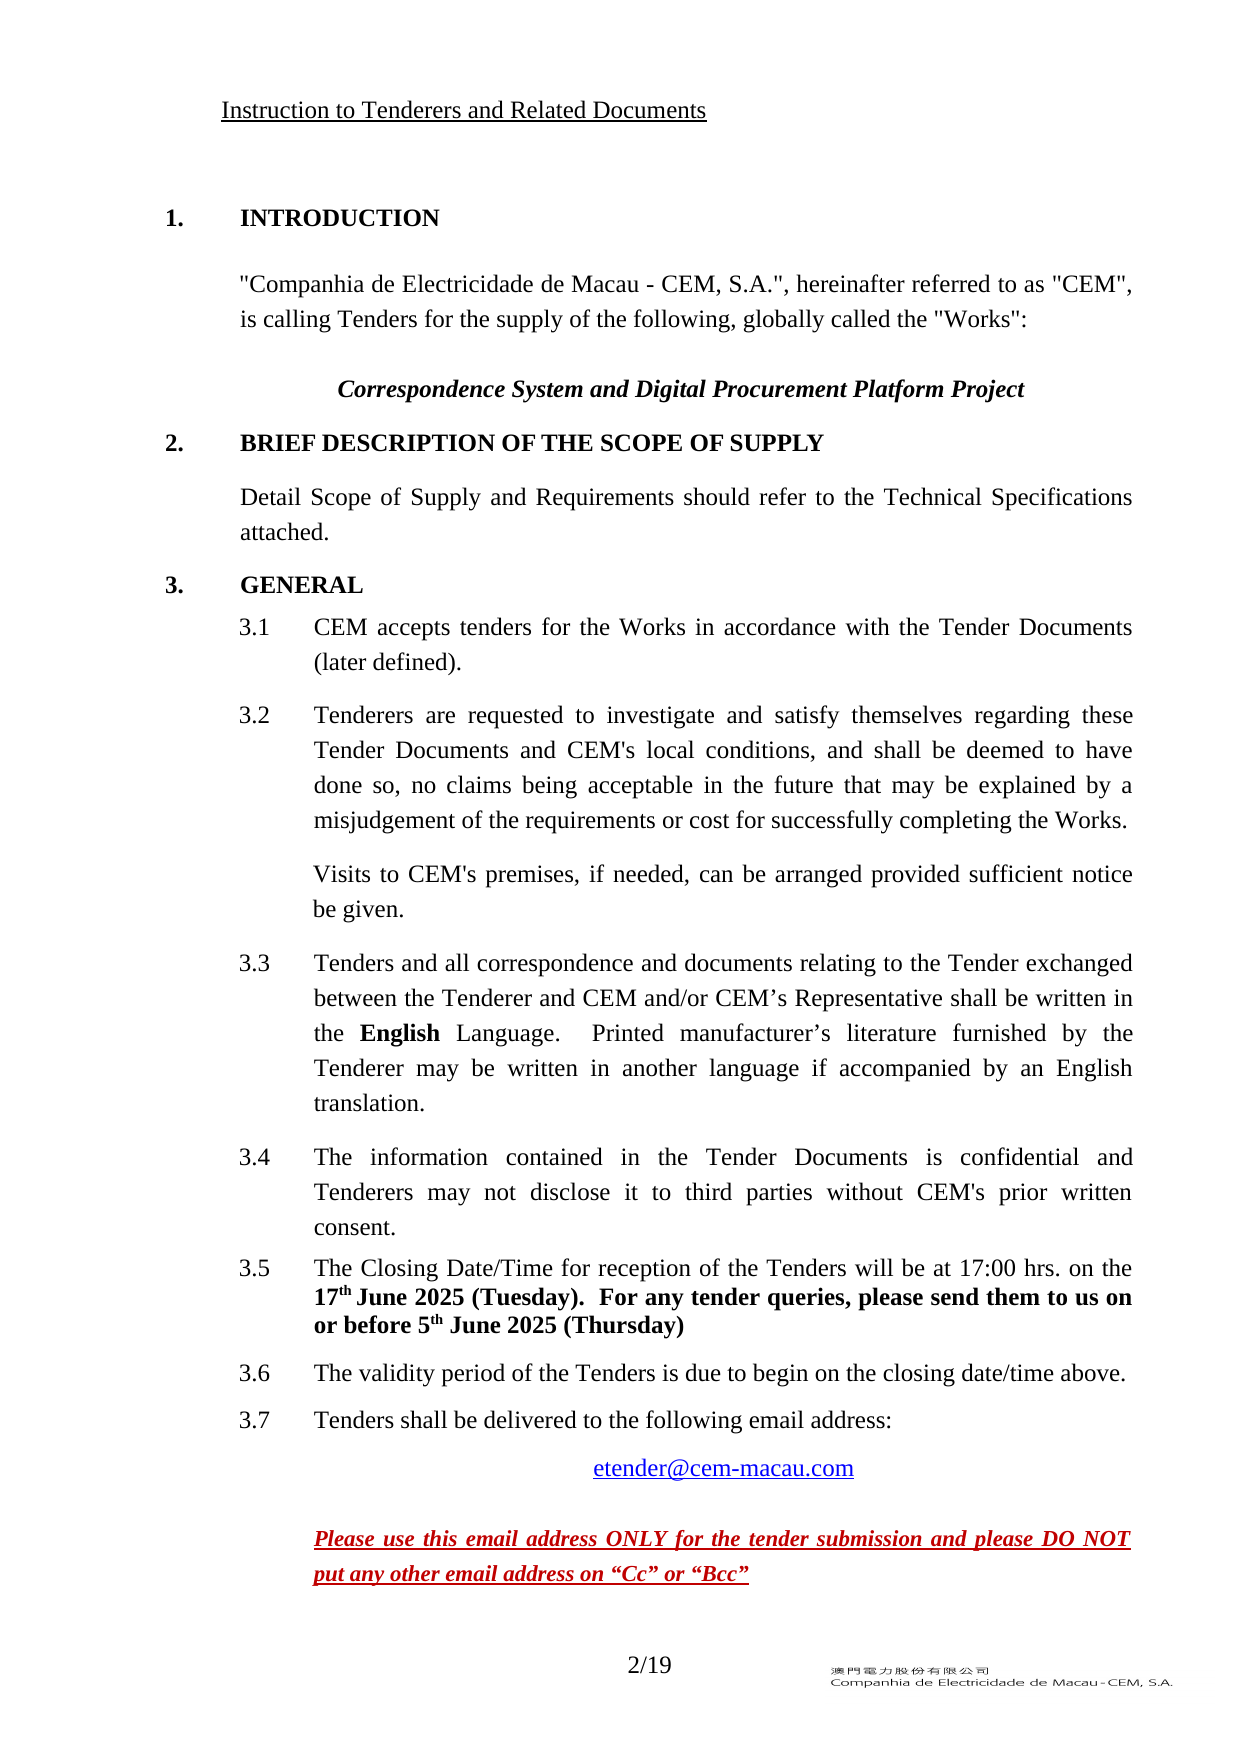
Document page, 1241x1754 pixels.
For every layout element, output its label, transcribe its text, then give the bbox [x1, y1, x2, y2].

text etender@cem-macau.com [313, 1447, 1134, 1482]
subtitle 1. Introduction [165, 203, 1134, 232]
list Tenderers are requested to investigate and satisfy themselves regarding these Tender Documents and CEM's local conditions, and shall be deemed to have done so, no claims being acceptable in the future that may be explained by a misjudgement of the requirements or cost for successfully completing the Works. [238, 694, 1134, 834]
subtitle 3. General [165, 571, 1134, 599]
list CEM accepts tenders for the Works in accordance with the Tender Documents (later defined). [238, 606, 1134, 676]
text Visits to CEM's premises, if needed, can be arranged provided sufficient notice be given. [165, 853, 1134, 923]
text "Companhia de Electricidade de Macau - CEM, S.A.", hereinafter referred to as "CEM", is calling Tenders for the supply of the following, globally called the "Works": [165, 263, 1134, 333]
list Tenders shall be delivered to the following email address: [238, 1399, 1134, 1434]
list Tenders and all correspondence and documents relating to the Tender exchanged between the Tenderer and CEM and/or CEM’s Representative shall be written in the English Language. Printed manufacturer’s literature furnished by the Tenderer may be written in another language if accompanied by an English translation. [238, 942, 1134, 1117]
subtitle 2. BRIEF DESCRIPTION OF THE SCOPE OF SUPPLY [165, 428, 1134, 457]
text Correspondence System and Digital Procurement Platform Project [165, 374, 1134, 403]
list The information contained in the Tender Documents is confidential and Tenderers may not disclose it to third parties without CEM's prior written consent. [238, 1136, 1134, 1241]
list The validity period of the Tenders is due to begin on the closing date/time above. [238, 1352, 1134, 1387]
text Please use this email address ONLY for the tender submission and please DO NOT put any other email address on “Cc” or “Bcc” [313, 1517, 1134, 1587]
text Detail Scope of Supply and Requirements should refer to the Technical Specifications attached. [240, 476, 1134, 546]
picture [825, 1665, 1216, 1710]
list The Closing Date/Time for reception of the Tenders will be at 17:00 hrs. on the 17th June 2025 (Tuesday). For any tender queries, please send them to us on or before 5th June 2025 (Thursday) [238, 1253, 1134, 1339]
